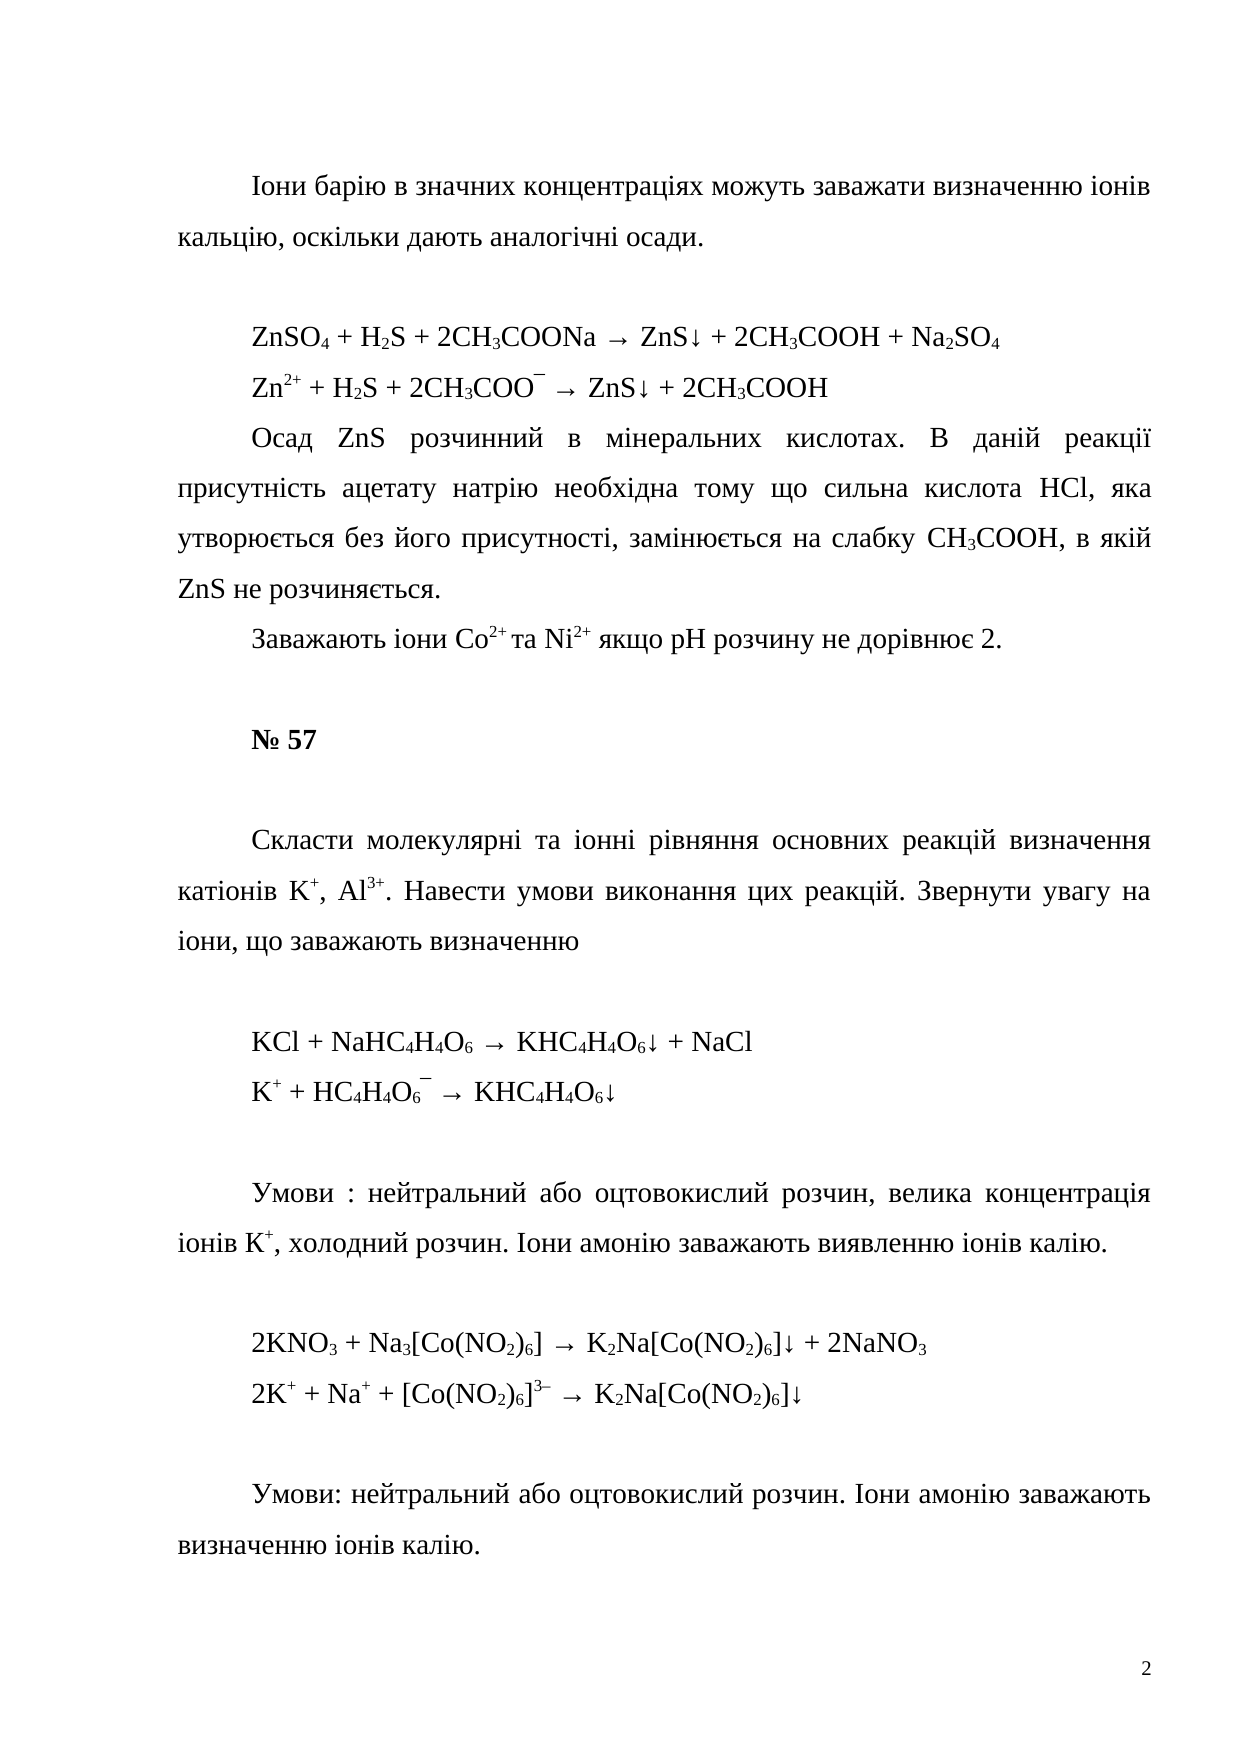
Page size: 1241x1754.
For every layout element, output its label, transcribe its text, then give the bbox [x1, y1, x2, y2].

text 2KNO3 + Na3[Co(NO2)6] → K2Na[Co(NO2)6]↓ + 2NaNO3 [177, 1326, 1152, 1359]
text K+ + HC4H4O6‾ → KHC4H4O6↓ [177, 1074, 1152, 1108]
text Скласти молекулярні та іонні рівняння основних реакцій визначення катіонів K+, Al3+. Навести умови виконання цих реакцій. Звернути увагу на іони, що заважають визначенню [177, 822, 1152, 957]
text Іони барію в значних концентраціях можуть заважати визначенню іонів кальцію, оскільки дають аналогічні осади. [177, 168, 1152, 252]
text Умови : нейтральний або оцтовокислий розчин, велика концентрація іонів К+, холодний розчин. Іони амонію заважають виявленню іонів калію. [177, 1175, 1152, 1258]
text KCl + NaHC4H4O6 → KHC4H4O6↓ + NaCl [177, 1024, 1152, 1057]
text Заважають іони Co2+ та Ni2+ якщо рН розчину не дорівнює 2. [177, 621, 1152, 655]
text Zn2+ + H2S + 2CH3COO‾ → ZnS↓ + 2CH3COOH [177, 370, 1152, 403]
text Умови: нейтральний або оцтовокислий розчин. Іони амонію заважають визначенню іонів калію. [177, 1477, 1152, 1560]
text № 57 [177, 722, 1152, 755]
text Осад ZnS розчинний в мінеральних кислотах. В даній реакції присутність ацетату натрію необхідна тому що сильна кислота HCl, яка утворюється без його присутності, замінюється на слабку CH3COOH, в якій ZnS не розчиняється. [177, 420, 1152, 604]
text ZnSO4 + H2S + 2CH3COONa → ZnS↓ + 2CH3COOH + Na2SO4 [177, 319, 1152, 353]
text 2K+ + Na+ + [Co(NO2)6]3– → K2Na[Co(NO2)6]↓ [177, 1376, 1152, 1409]
